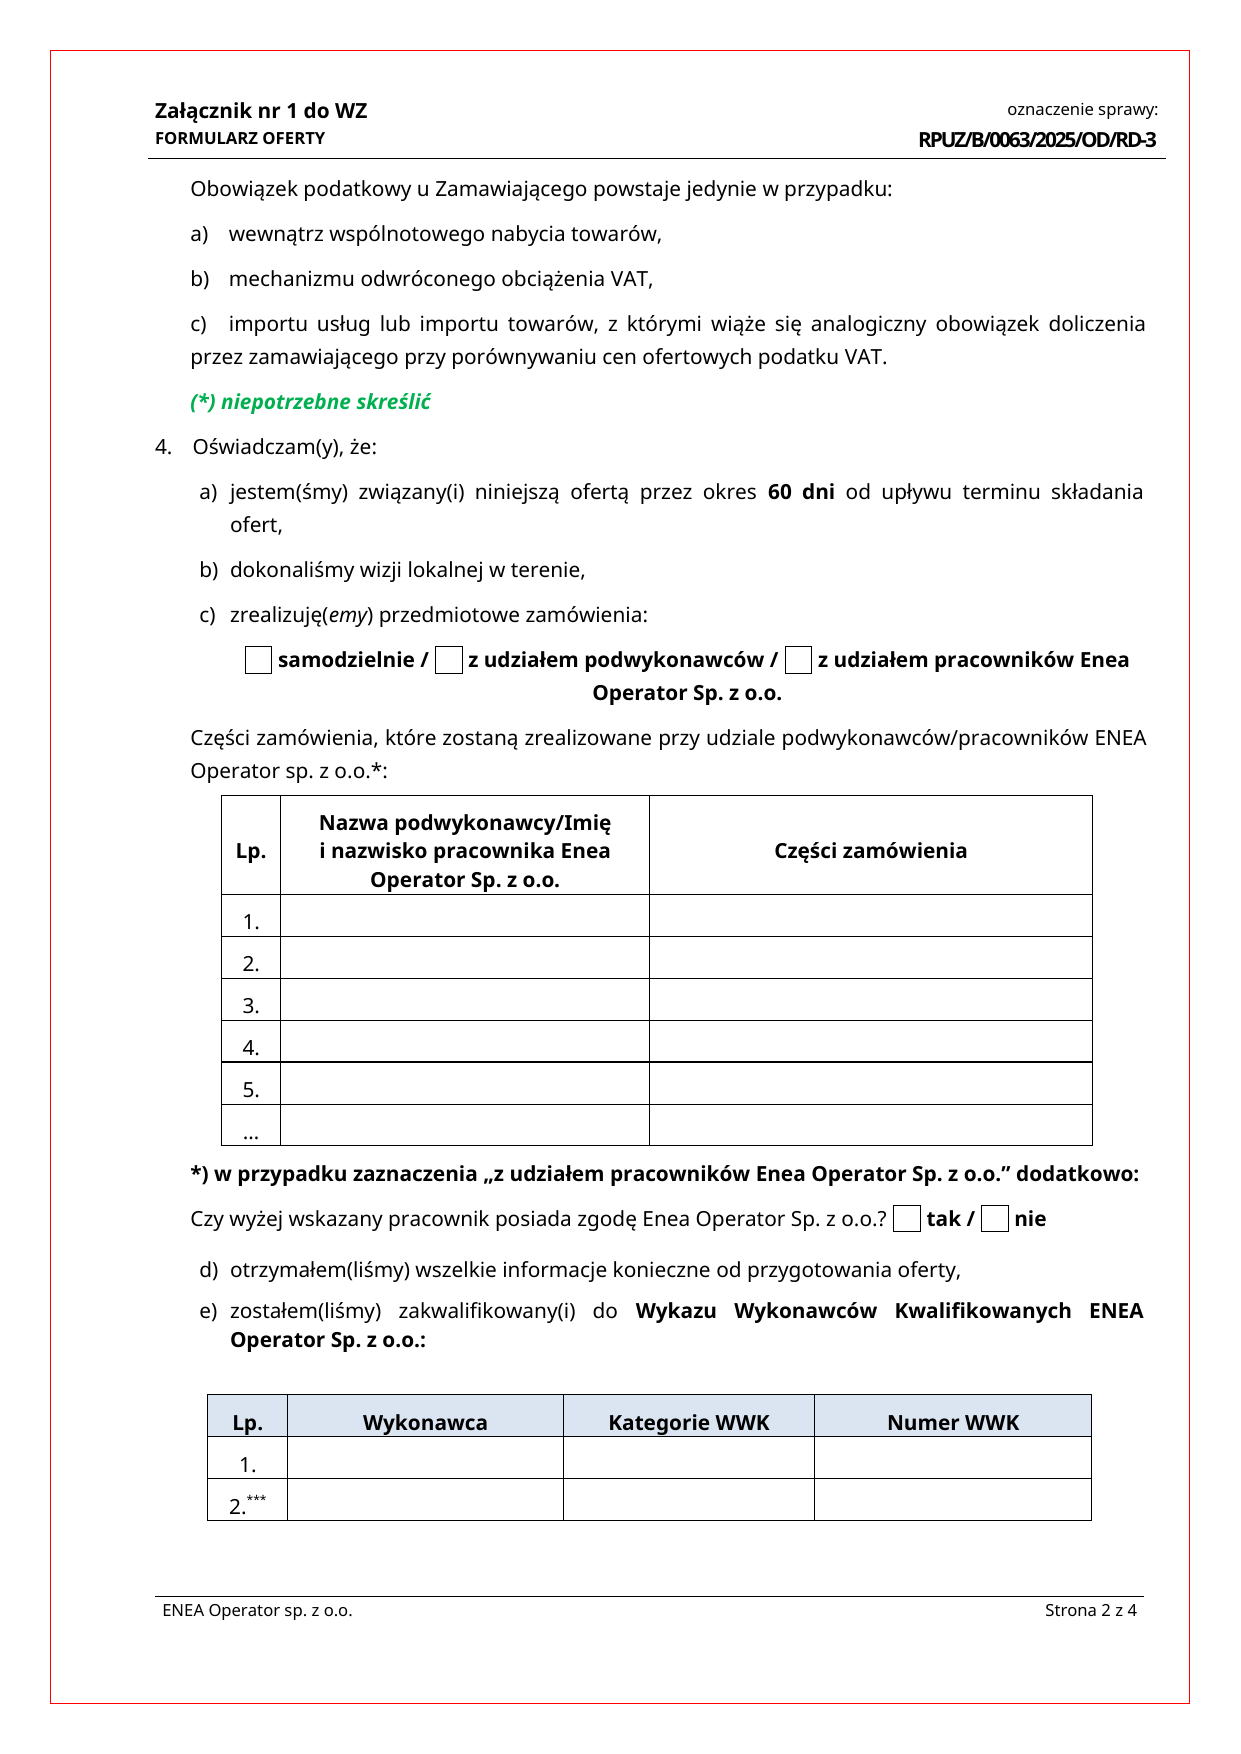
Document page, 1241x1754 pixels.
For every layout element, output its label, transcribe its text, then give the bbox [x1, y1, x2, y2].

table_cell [148, 1284, 1152, 1521]
table_cell Oświadczam(y), że: [148, 420, 1152, 465]
table_cell dokonaliśmy wizji lokalnej w terenie, [148, 543, 1152, 588]
table_cell jestem(śmy) związany(i) niniejszą ofertą przez okres 60 dni od upływu terminu składania ofert, [148, 465, 1152, 543]
table_cell Części zamówienia, które zostaną zrealizowane przy udziale podwykonawców/pracowników ENEA Operator sp. z o.o.*: *) w przypadku zaznaczenia „z udziałem pracowników Enea Operator Sp. z o.o.” dodatkowo: Czy wyżej wskazany pracownik posiada zgodę Enea Operator Sp. z o.o.? tak / nie [148, 711, 1152, 1243]
table_cell otrzymałem(liśmy) wszelkie informacje konieczne od przygotowania oferty, [148, 1243, 1152, 1284]
table_cell zrealizuję(emy) przedmiotowe zamówienia: samodzielnie / z udziałem podwykonawców / z udziałem pracowników Enea Operator Sp. z o.o. [148, 588, 1152, 711]
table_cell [148, 161, 1152, 419]
